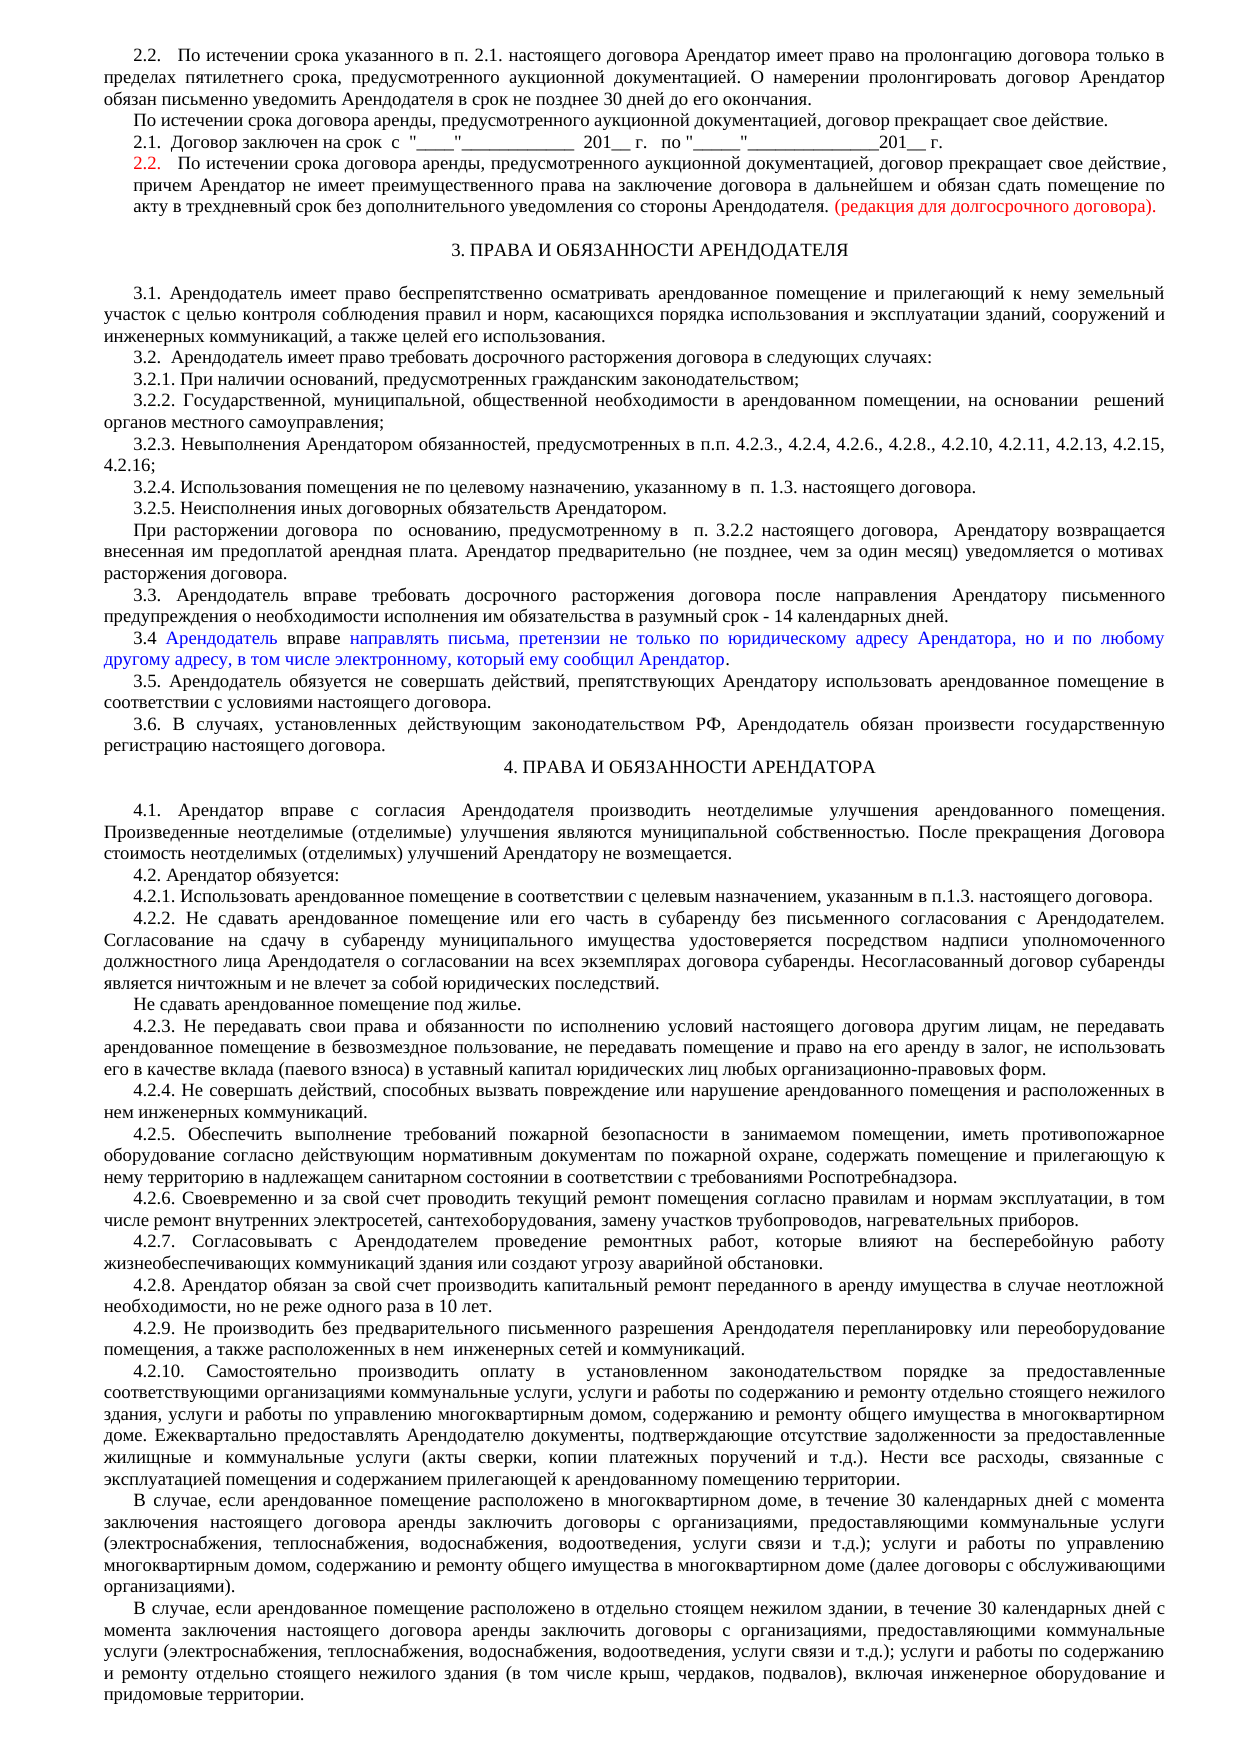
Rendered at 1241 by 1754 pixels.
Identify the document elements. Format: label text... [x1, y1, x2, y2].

text 4. ПРАВА И ОБЯЗАННОСТИ АРЕНДАТОРА [183, 756, 1167, 777]
text 3.2. Арендодатель имеет право требовать досрочного расторжения договора в следующих случаях: [103, 346, 1167, 368]
text 3.2.4. Использования помещения не по целевому назначению, указанному в п. 1.3. настоящего договора. [103, 476, 1167, 497]
text 3.4 Арендодатель вправе направлять письма, претензии не только по юридическому адресу Арендатора, но и по любому другому адресу, в том числе электронному, который ему сообщил Арендатор. [103, 627, 1167, 670]
text 4.2.9. Не производить без предварительного письменного разрешения Арендодателя перепланировку или переоборудование помещения, а также расположенных в нем инженерных сетей и коммуникаций. [103, 1317, 1167, 1360]
text При расторжении договора по основанию, предусмотренному в п. 3.2.2 настоящего договора, Арендатору возвращается внесенная им предоплатой арендная плата. Арендатор предварительно (не позднее, чем за один месяц) уведомляется о мотивах расторжения договора. [103, 519, 1167, 583]
text 3.2.3. Невыполнения Арендатором обязанностей, предусмотренных в п.п. 4.2.3., 4.2.4, 4.2.6., 4.2.8., 4.2.10, 4.2.11, 4.2.13, 4.2.15, 4.2.16; [103, 432, 1167, 476]
text 3.2.5. Неисполнения иных договорных обязательств Арендатором. [103, 497, 1167, 519]
text 4.2.6. Своевременно и за свой счет проводить текущий ремонт помещения согласно правилам и нормам эксплуатации, в том числе ремонт внутренних электросетей, сантехоборудования, замену участков трубопроводов, нагревательных приборов. [103, 1187, 1167, 1230]
text По истечении срока договора аренды, предусмотренного аукционной документацией, договор прекращает свое действие. [103, 109, 1167, 131]
text В случае, если арендованное помещение расположено в многоквартирном доме, в течение 30 календарных дней с момента заключения настоящего договора аренды заключить договоры с организациями, предоставляющими коммунальные услуги (электроснабжения, теплоснабжения, водоснабжения, водоотведения, услуги связи и т.д.); услуги и работы по управлению многоквартирным домом, содержанию и ремонту общего имущества в многоквартирном доме (далее договоры с обслуживающими организациями). [103, 1489, 1167, 1597]
text В случае, если арендованное помещение расположено в отдельно стоящем нежилом здании, в течение 30 календарных дней с момента заключения настоящего договора аренды заключить договоры с организациями, предоставляющими коммунальные услуги (электроснабжения, теплоснабжения, водоснабжения, водоотведения, услуги связи и т.д.); услуги и работы по содержанию и ремонту отдельно стоящего нежилого здания (в том числе крыш, чердаков, подвалов), включая инженерное оборудование и придомовые территории. [103, 1597, 1167, 1705]
text 3.2.2. Государственной, муниципальной, общественной необходимости в арендованном помещении, на основании решений органов местного самоуправления; [103, 389, 1167, 432]
list По истечении срока указанного в п. 2.1. настоящего договора Арендатор имеет право на пролонгацию договора только в пределах пятилетнего срока, предусмотренного аукционной документацией. О намерении пролонгировать договор Арендатор обязан письменно уведомить Арендодателя в срок не позднее 30 дней до его окончания. [103, 44, 1167, 109]
text Не сдавать арендованное помещение под жилье. [103, 993, 1167, 1015]
text 4.2.4. Не совершать действий, способных вызвать повреждение или нарушение арендованного помещения и расположенных в нем инженерных коммуникаций. [103, 1079, 1167, 1122]
text 3.2.1. При наличии оснований, предусмотренных гражданским законодательством; [103, 368, 1167, 389]
text 4.2.1. Использовать арендованное помещение в соответствии с целевым назначением, указанным в п.1.3. настоящего договора. [103, 885, 1167, 907]
text 4.2.7. Согласовывать с Арендодателем проведение ремонтных работ, которые влияют на бесперебойную работу жизнеобеспечивающих коммуникаций здания или создают угрозу аварийной обстановки. [103, 1230, 1167, 1273]
text 4.2. Арендатор обязуется: [103, 864, 1167, 885]
text 4.2.3. Не передавать свои права и обязанности по исполнению условий настоящего договора другим лицам, не передавать арендованное помещение в безвозмездное пользование, не передавать помещение и право на его аренду в залог, не использовать его в качестве вклада (паевого взноса) в уставный капитал юридических лиц любых организационно-правовых форм. [103, 1015, 1167, 1079]
list По истечении срока договора аренды, предусмотренного аукционной документацией, договор прекращает свое действие, причем Арендатор не имеет преимущественного права на заключение договора в дальнейшем и обязан сдать помещение по акту в трехдневный срок без дополнительного уведомления со стороны Арендодателя. (редакция для долгосрочного договора). [133, 152, 1167, 217]
text 4.2.2. Не сдавать арендованное помещение или его часть в субаренду без письменного согласования с Арендодателем. Согласование на сдачу в субаренду муниципального имущества удостоверяется посредством надписи уполномоченного должностного лица Арендодателя о согласовании на всех экземплярах договора субаренды. Несогласованный договор субаренды является ничтожным и не влечет за собой юридических последствий. [103, 907, 1167, 993]
list Договор заключен на срок с "____"____________ 201__ г. по "_____"______________201__ г. [133, 131, 1167, 152]
text 4.1. Арендатор вправе с согласия Арендодателя производить неотделимые улучшения арендованного помещения. Произведенные неотделимые (отделимые) улучшения являются муниципальной собственностью. После прекращения Договора стоимость неотделимых (отделимых) улучшений Арендатору не возмещается. [103, 799, 1167, 864]
text 4.2.5. Обеспечить выполнение требований пожарной безопасности в занимаемом помещении, иметь противопожарное оборудование согласно действующим нормативным документам по пожарной охране, содержать помещение и прилегающую к нему территорию в надлежащем санитарном состоянии в соответствии с требованиями Роспотребнадзора. [103, 1122, 1167, 1187]
text 3.5. Арендодатель обязуется не совершать действий, препятствующих Арендатору использовать арендованное помещение в соответствии с условиями настоящего договора. [103, 670, 1167, 713]
text 4.2.10. Самостоятельно производить оплату в установленном законодательством порядке за предоставленные соответствующими организациями коммунальные услуги, услуги и работы по содержанию и ремонту отдельно стоящего нежилого здания, услуги и работы по управлению многоквартирным домом, содержанию и ремонту общего имущества в многоквартирном доме. Ежеквартально предоставлять Арендодателю документы, подтверждающие отсутствие задолженности за предоставленные жилищные и коммунальные услуги (акты сверки, копии платежных поручений и т.д.). Нести все расходы, связанные с эксплуатацией помещения и содержанием прилегающей к арендованному помещению территории. [103, 1360, 1167, 1489]
text 3.3. Арендодатель вправе требовать досрочного расторжения договора после направления Арендатору письменного предупреждения о необходимости исполнения им обязательства в разумный срок - 14 календарных дней. [103, 583, 1167, 627]
text 3. ПРАВА И ОБЯЗАННОСТИ АРЕНДОДАТЕЛЯ [103, 238, 1167, 260]
text 3.6. В случаях, установленных действующим законодательством РФ, Арендодатель обязан произвести государственную регистрацию настоящего договора. [103, 713, 1167, 756]
text 4.2.8. Арендатор обязан за свой счет производить капитальный ремонт переданного в аренду имущества в случае неотложной необходимости, но не реже одного раза в 10 лет. [103, 1273, 1167, 1317]
text 3.1. Арендодатель имеет право беспрепятственно осматривать арендованное помещение и прилегающий к нему земельный участок с целью контроля соблюдения правил и норм, касающихся порядка использования и эксплуатации зданий, сооружений и инженерных коммуникаций, а также целей его использования. [103, 282, 1167, 346]
